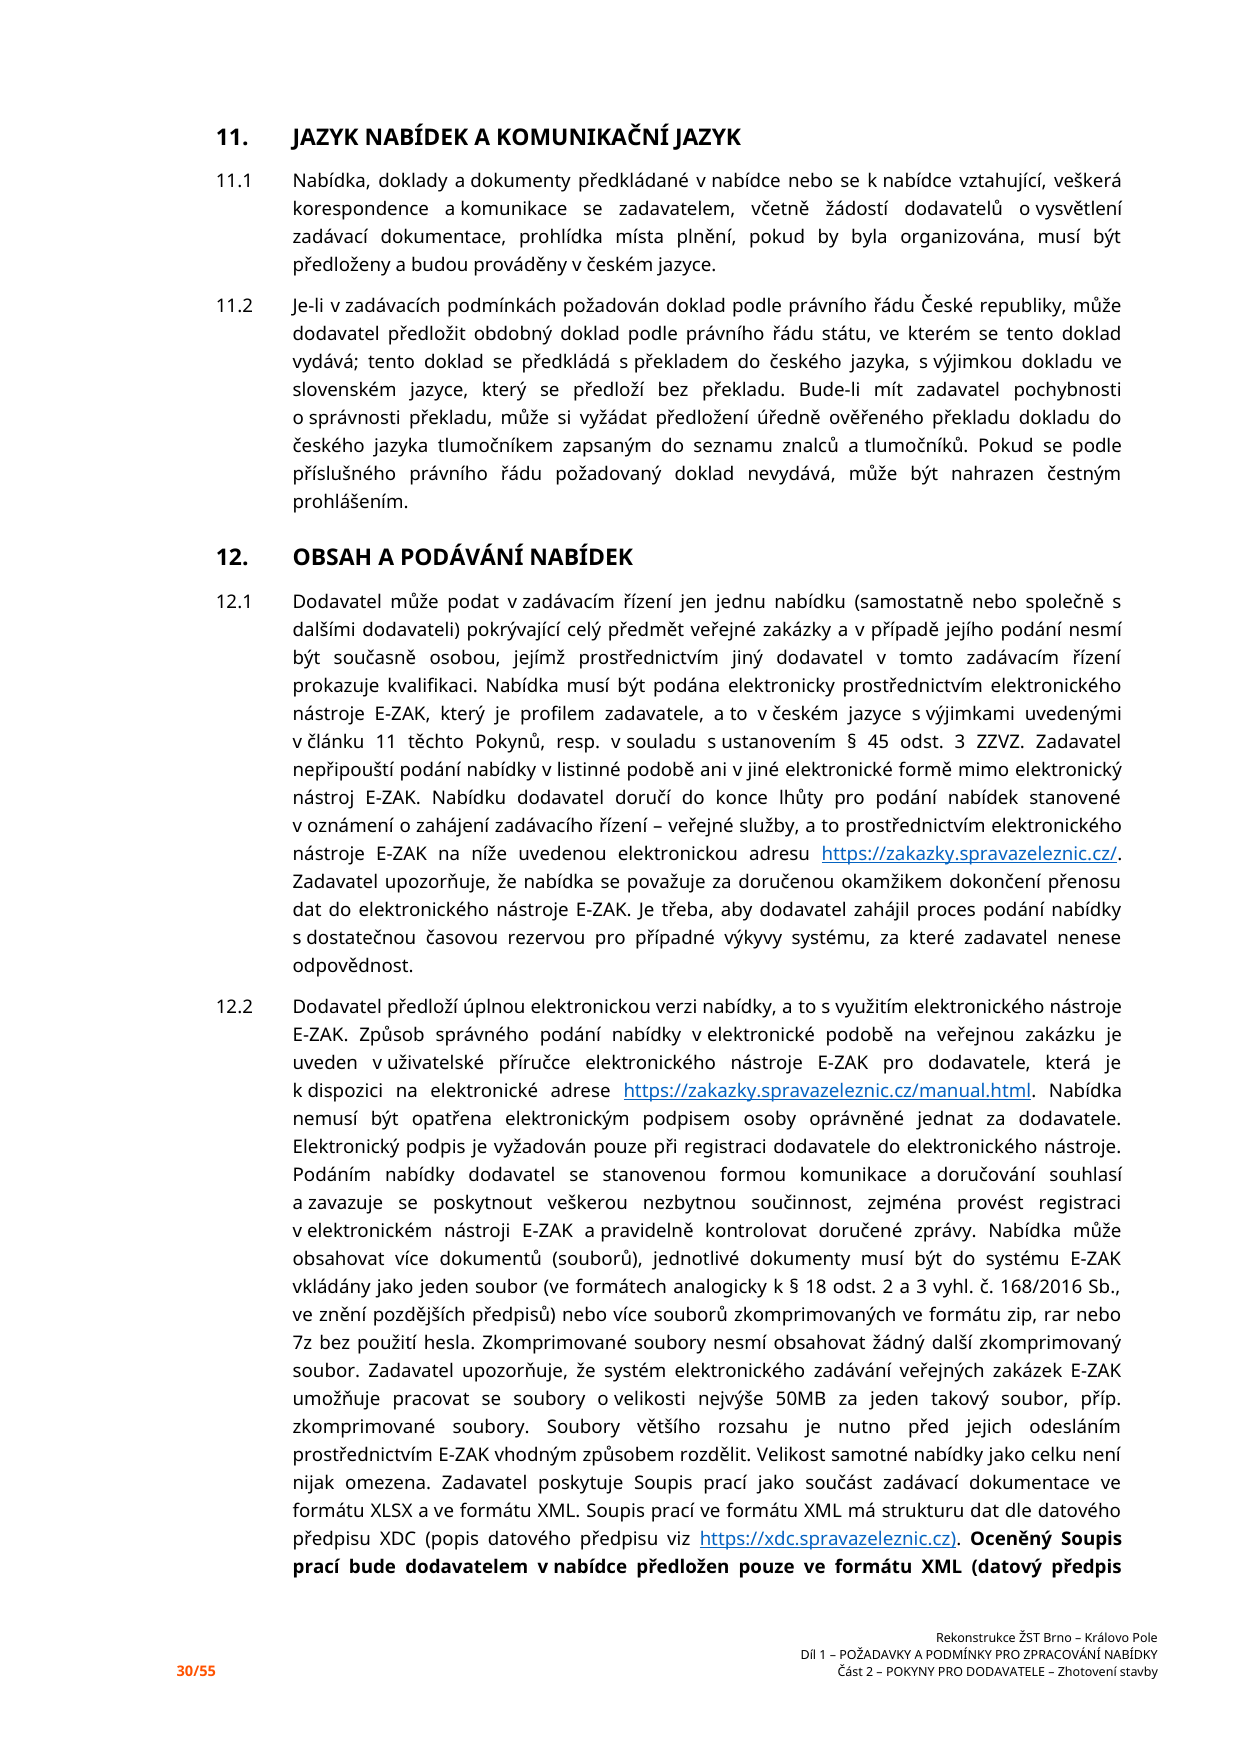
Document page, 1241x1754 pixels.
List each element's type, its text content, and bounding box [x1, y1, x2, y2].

text Nabídka, doklady a dokumenty předkládané v nabídce nebo se k nabídce vztahující, veškerá korespondence a komunikace se zadavatelem, včetně žádostí dodavatelů o vysvětlení zadávací dokumentace, prohlídka místa plnění, pokud by byla organizována, musí být předloženy a budou prováděny v českém jazyce. [216, 167, 1122, 277]
text JAZYK NABÍDEK A KOMUNIKAČNÍ JAZYK [216, 121, 1122, 152]
text OBSAH a PODÁVÁNÍ NABÍDEK [216, 541, 1122, 572]
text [216, 993, 1122, 1579]
text Dodavatel může podat v zadávacím řízení jen jednu nabídku (samostatně nebo společně s dalšími dodavateli) pokrývající celý předmět veřejné zakázky a v případě jejího podání nesmí být současně osobou, jejímž prostřednictvím jiný dodavatel v tomto zadávacím řízení prokazuje kvalifikaci. Nabídka musí být podána elektronicky prostřednictvím elektronického nástroje E-ZAK, který je profilem zadavatele, a to v českém jazyce s výjimkami uvedenými v článku 11 těchto Pokynů, resp. v souladu s ustanovením § 45 odst. 3 ZZVZ. Zadavatel nepřipouští podání nabídky v listinné podobě ani v jiné elektronické formě mimo elektronický nástroj E-ZAK. Nabídku dodavatel doručí do konce lhůty pro podání nabídek stanovené v oznámení o zahájení zadávacího řízení – veřejné služby, a to prostřednictvím elektronického nástroje E-ZAK na níže uvedenou elektronickou adresu https://zakazky.spravazeleznic.cz/. Zadavatel upozorňuje, že nabídka se považuje za doručenou okamžikem dokončení přenosu dat do elektronického nástroje E-ZAK. Je třeba, aby dodavatel zahájil proces podání nabídky s dostatečnou časovou rezervou pro případné výkyvy systému, za které zadavatel nenese odpovědnost. [216, 588, 1122, 978]
text Je-li v zadávacích podmínkách požadován doklad podle právního řádu České republiky, může dodavatel předložit obdobný doklad podle právního řádu státu, ve kterém se tento doklad vydává; tento doklad se předkládá s překladem do českého jazyka, s výjimkou dokladu ve slovenském jazyce, který se předloží bez překladu. Bude-li mít zadavatel pochybnosti o správnosti překladu, může si vyžádat předložení úředně ověřeného překladu dokladu do českého jazyka tlumočníkem zapsaným do seznamu znalců a tlumočníků. Pokud se podle příslušného právního řádu požadovaný doklad nevydává, může být nahrazen čestným prohlášením. [216, 292, 1122, 514]
